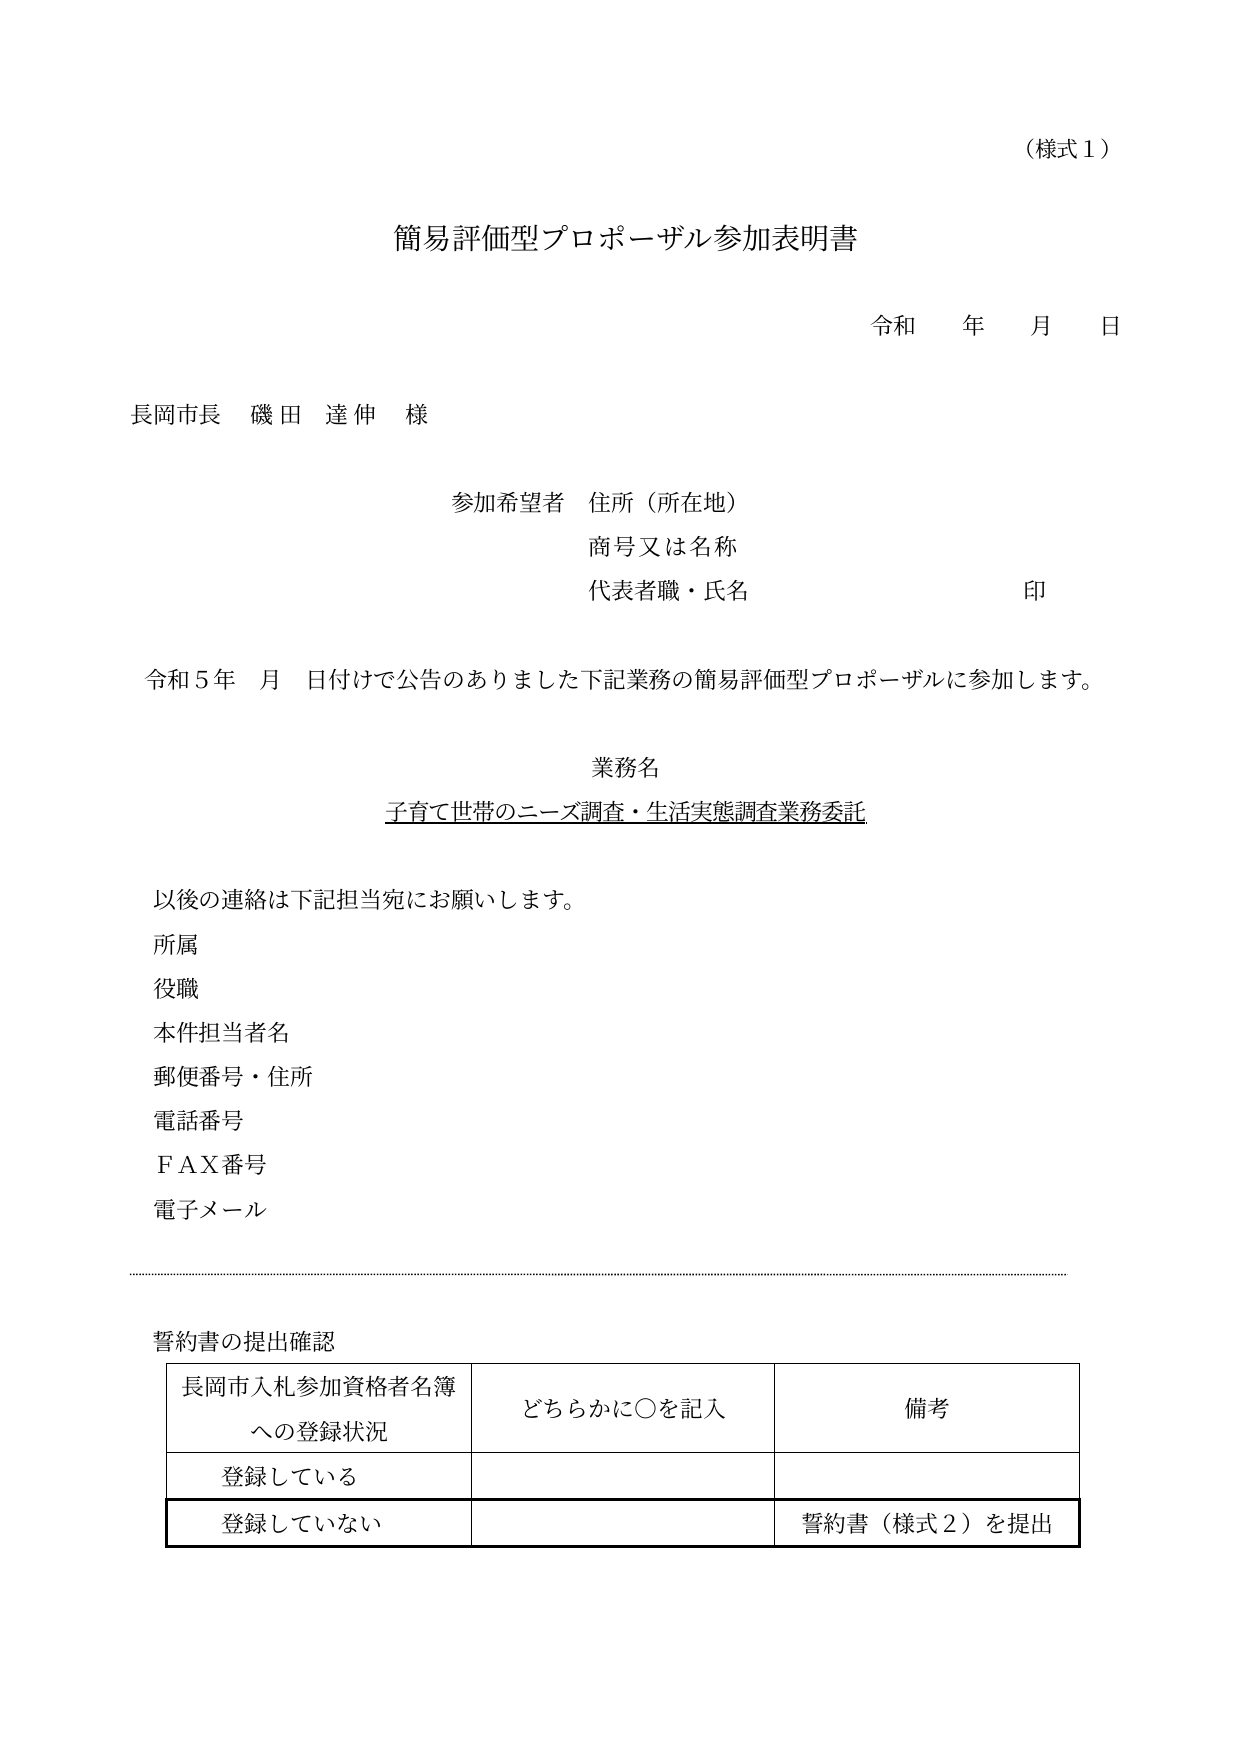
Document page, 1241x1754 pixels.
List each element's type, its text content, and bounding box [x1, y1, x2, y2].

text 電話番号 [130, 1098, 1122, 1142]
text ＦＡＸ番号 [130, 1142, 1122, 1186]
text 業務名 [130, 744, 1122, 789]
table_header どちらかに○を記入 [472, 1364, 774, 1452]
table_cell [775, 1453, 1079, 1497]
text 令和５年 月 日付けで公告のありました下記業務の簡易評価型プロポーザルに参加します。 [130, 656, 1122, 700]
text 役職 [130, 965, 1122, 1009]
text 以後の連絡は下記担当宛にお願いします。 [130, 877, 1122, 921]
text 簡易評価型プロポーザル参加表明書 [130, 214, 1122, 259]
text 郵便番号・住所 [130, 1054, 1122, 1098]
table_cell 登録していない [168, 1501, 471, 1545]
text 電子メール [130, 1186, 1122, 1230]
table_cell [472, 1453, 774, 1497]
table_cell 登録している [167, 1453, 471, 1497]
text 子育て世帯のニーズ調査・生活実態調査業務委託 [130, 789, 1122, 833]
text 所属 [130, 921, 1122, 965]
text 商号又は名称 [130, 524, 1122, 568]
table_cell 誓約書（様式２）を提出 [775, 1501, 1078, 1545]
text 令和 年 月 日 [130, 303, 1122, 347]
text 本件担当者名 [130, 1009, 1122, 1054]
text 誓約書の提出確認 [152, 1319, 1122, 1363]
text 参加希望者 住所（所在地） [130, 479, 1122, 524]
table_cell [472, 1501, 774, 1545]
table_header 備考 [775, 1364, 1079, 1452]
table_header 長岡市入札参加資格者名簿 への登録状況 [167, 1364, 471, 1452]
text （様式１） [130, 126, 1122, 170]
text 長岡市長 磯 田 達 伸 様 [130, 391, 1122, 435]
text 代表者職・氏名 印 [130, 568, 1122, 612]
